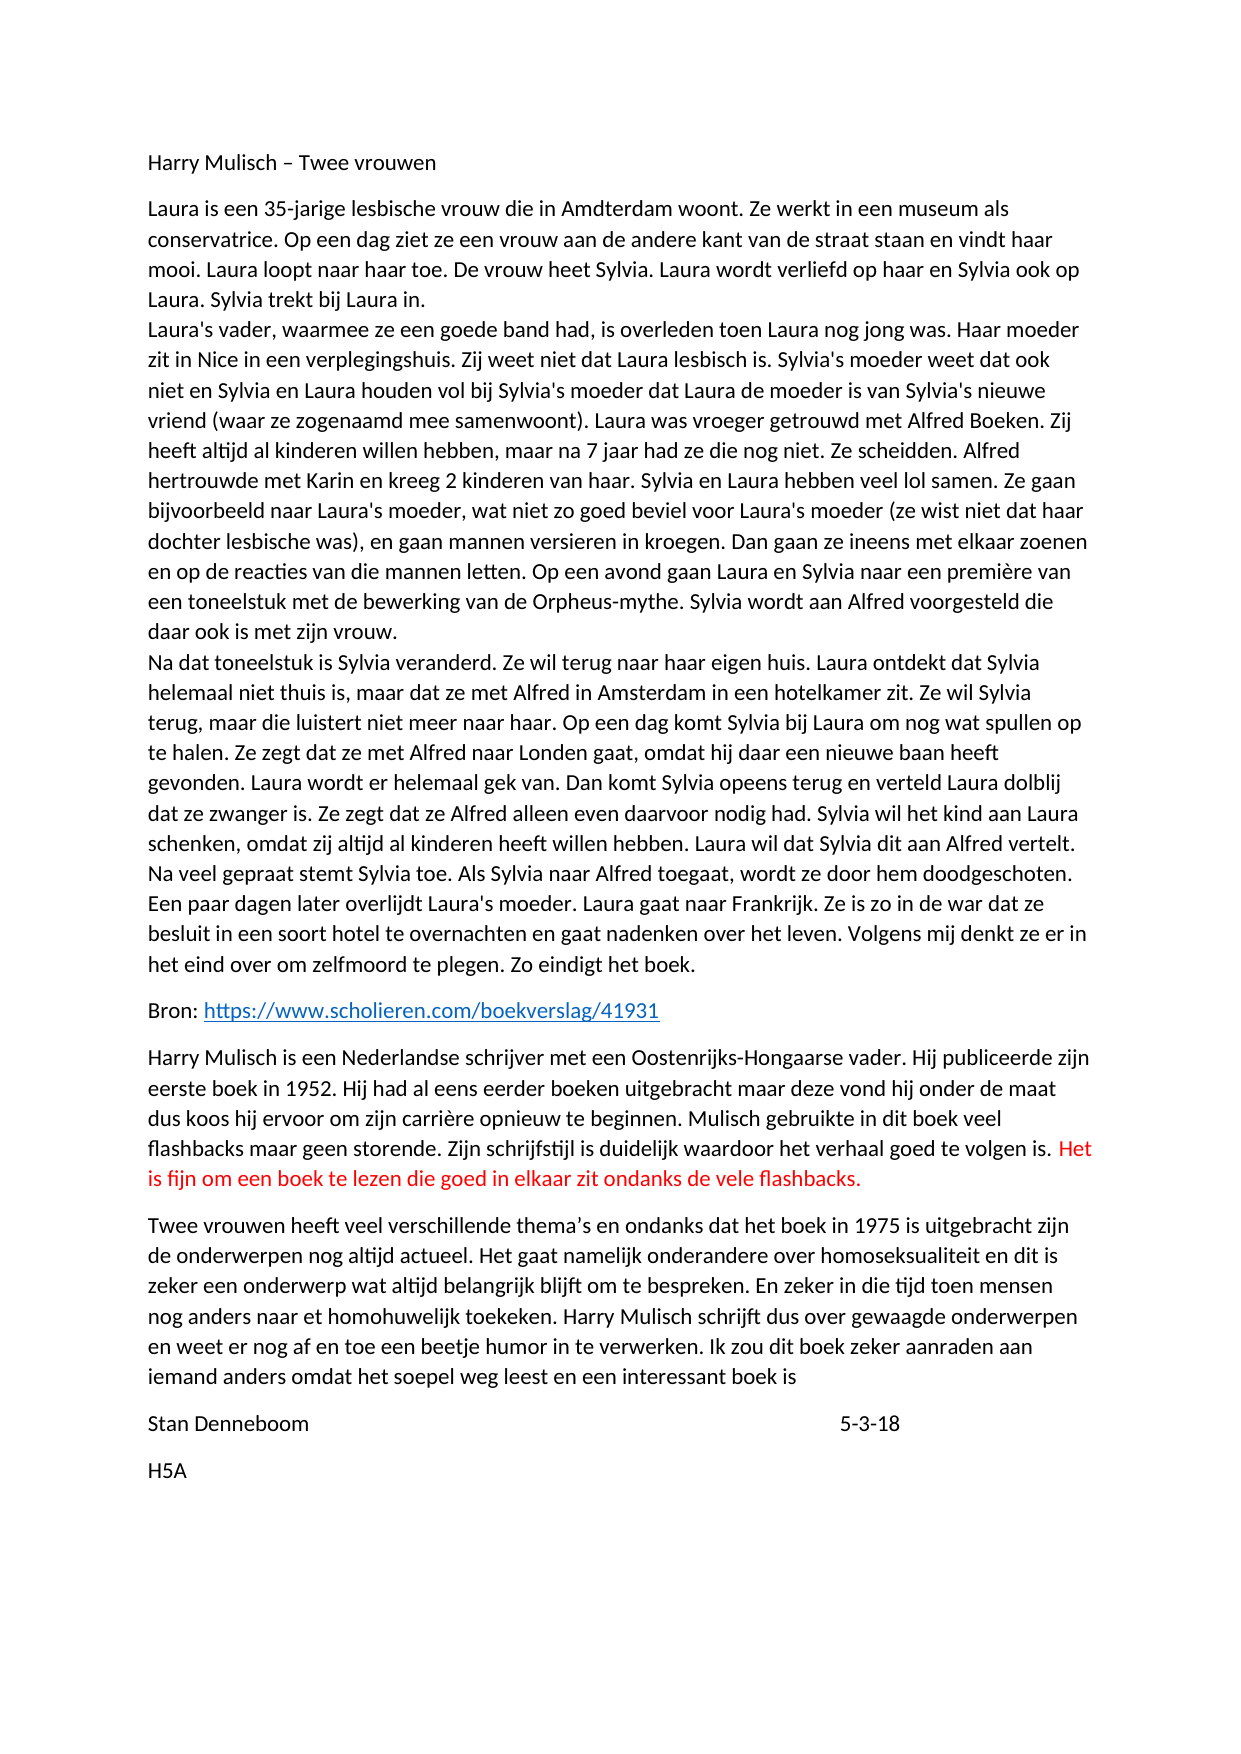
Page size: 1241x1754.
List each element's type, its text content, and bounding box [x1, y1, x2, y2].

text Harry Mulisch – Twee vrouwen [148, 148, 1093, 176]
text H5A [148, 1456, 1093, 1484]
text Harry Mulisch is een Nederlandse schrijver met een Oostenrijks-Hongaarse vader. Hij publiceerde zijn eerste boek in 1952. Hij had al eens eerder boeken uitgebracht maar deze vond hij onder de maat dus koos hij ervoor om zijn carrière opnieuw te beginnen. Mulisch gebruikte in dit boek veel flashbacks maar geen storende. Zijn schrijfstijl is duidelijk waardoor het verhaal goed te volgen is. Het is fijn om een boek te lezen die goed in elkaar zit ondanks de vele flashbacks. [148, 1043, 1093, 1192]
text Stan Denneboom 5-3-18 [148, 1409, 1093, 1437]
text Bron: https://www.scholieren.com/boekverslag/41931 [148, 997, 1093, 1024]
text Twee vrouwen heeft veel verschillende thema’s en ondanks dat het boek in 1975 is uitgebracht zijn de onderwerpen nog altijd actueel. Het gaat namelijk onderandere over homoseksualiteit en dit is zeker een onderwerp wat altijd belangrijk blijft om te bespreken. En zeker in die tijd toen mensen nog anders naar et homohuwelijk toekeken. Harry Mulisch schrijft dus over gewaagde onderwerpen en weet er nog af en toe een beetje humor in te verwerken. Ik zou dit boek zeker aanraden aan iemand anders omdat het soepel weg leest en een interessant boek is [148, 1211, 1093, 1390]
text Laura is een 35-jarige lesbische vrouw die in Amdterdam woont. Ze werkt in een museum als conservatrice. Op een dag ziet ze een vrouw aan de andere kant van de straat staan en vindt haar mooi. Laura loopt naar haar toe. De vrouw heet Sylvia. Laura wordt verliefd op haar en Sylvia ook op Laura. Sylvia trekt bij Laura in. Laura's vader, waarmee ze een goede band had, is overleden toen Laura nog jong was. Haar moeder zit in Nice in een verplegingshuis. Zij weet niet dat Laura lesbisch is. Sylvia's moeder weet dat ook niet en Sylvia en Laura houden vol bij Sylvia's moeder dat Laura de moeder is van Sylvia's nieuwe vriend (waar ze zogenaamd mee samenwoont). Laura was vroeger getrouwd met Alfred Boeken. Zij heeft altijd al kinderen willen hebben, maar na 7 jaar had ze die nog niet. Ze scheidden. Alfred hertrouwde met Karin en kreeg 2 kinderen van haar. Sylvia en Laura hebben veel lol samen. Ze gaan bijvoorbeeld naar Laura's moeder, wat niet zo goed beviel voor Laura's moeder (ze wist niet dat haar dochter lesbische was), en gaan mannen versieren in kroegen. Dan gaan ze ineens met elkaar zoenen en op de reacties van die mannen letten. Op een avond gaan Laura en Sylvia naar een première van een toneelstuk met de bewerking van de Orpheus-mythe. Sylvia wordt aan Alfred voorgesteld die daar ook is met zijn vrouw. Na dat toneelstuk is Sylvia veranderd. Ze wil terug naar haar eigen huis. Laura ontdekt dat Sylvia helemaal niet thuis is, maar dat ze met Alfred in Amsterdam in een hotelkamer zit. Ze wil Sylvia terug, maar die luistert niet meer naar haar. Op een dag komt Sylvia bij Laura om nog wat spullen op te halen. Ze zegt dat ze met Alfred naar Londen gaat, omdat hij daar een nieuwe baan heeft gevonden. Laura wordt er helemaal gek van. Dan komt Sylvia opeens terug en verteld Laura dolblij dat ze zwanger is. Ze zegt dat ze Alfred alleen even daarvoor nodig had. Sylvia wil het kind aan Laura schenken, omdat zij altijd al kinderen heeft willen hebben. Laura wil dat Sylvia dit aan Alfred vertelt. Na veel gepraat stemt Sylvia toe. Als Sylvia naar Alfred toegaat, wordt ze door hem doodgeschoten. Een paar dagen later overlijdt Laura's moeder. Laura gaat naar Frankrijk. Ze is zo in de war dat ze besluit in een soort hotel te overnachten en gaat nadenken over het leven. Volgens mij denkt ze er in het eind over om zelfmoord te plegen. Zo eindigt het boek. [148, 194, 1093, 978]
